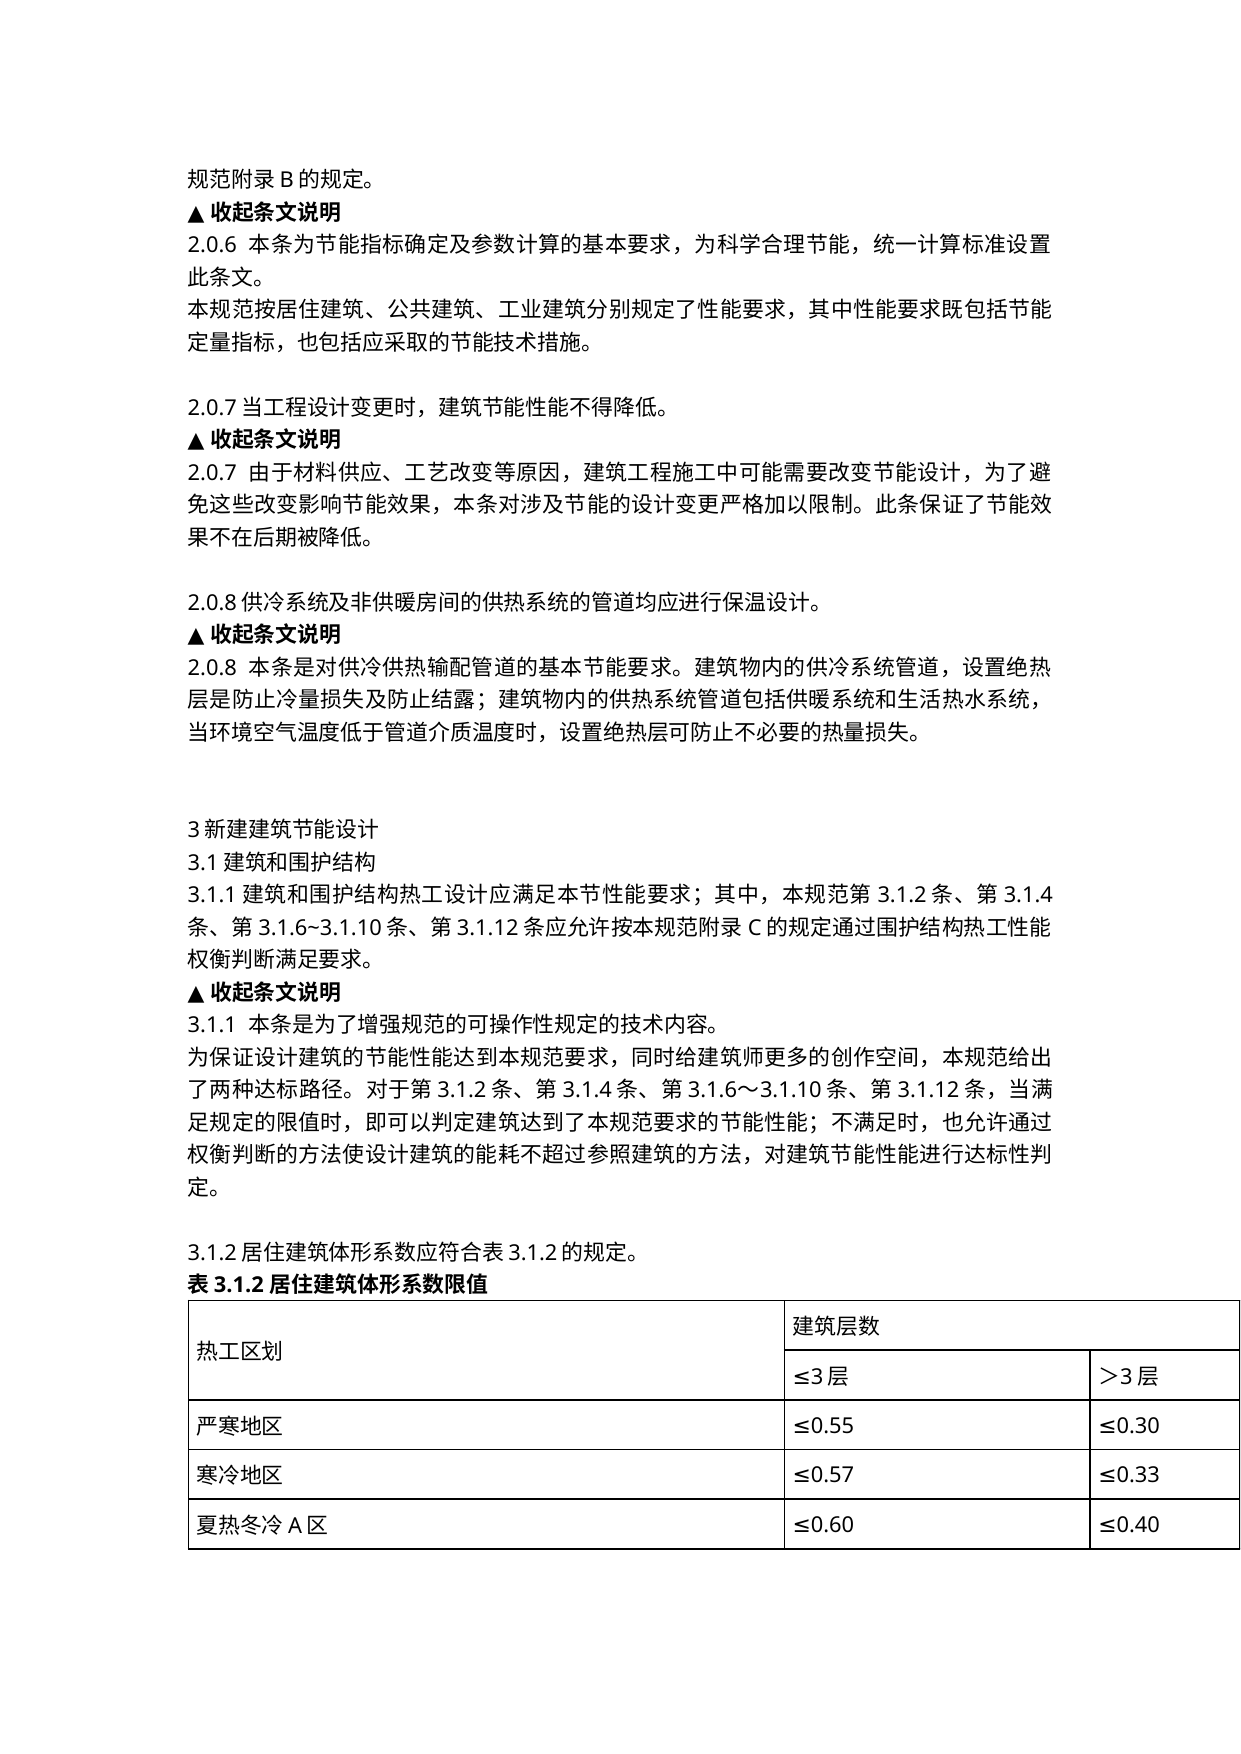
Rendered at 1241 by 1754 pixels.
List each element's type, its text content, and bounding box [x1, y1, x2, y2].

text 2.0.8供冷系统及非供暖房间的供热系统的管道均应进行保温设计。 [187, 584, 1053, 617]
table_header 热工区划 [189, 1301, 784, 1399]
text ▲ 收起条文说明 2.0.8 本条是对供冷供热输配管道的基本节能要求。建筑物内的供冷系统管道，设置绝热层是防止冷量损失及防止结露；建筑物内的供热系统管道包括供暖系统和生活热水系统，当环境空气温度低于管道介质温度时，设置绝热层可防止不必要的热量损失。 [187, 617, 1053, 779]
text 3.1.2居住建筑体形系数应符合表3.1.2的规定。 [187, 1234, 1053, 1267]
table_cell ≤0.30 [1091, 1401, 1239, 1448]
table_cell ≤0.33 [1091, 1450, 1239, 1498]
text ▲ 收起条文说明 3.1.1 本条是为了增强规范的可操作性规定的技术内容。 为保证设计建筑的节能性能达到本规范要求，同时给建筑师更多的创作空间，本规范给出了两种达标路径。对于第3.1.2条、第3.1.4条、第3.1.6～3.1.10条、第3.1.12条，当满足规定的限值时，即可以判定建筑达到了本规范要求的节能性能；不满足时，也允许通过权衡判断的方法使设计建筑的能耗不超过参照建筑的方法，对建筑节能性能进行达标性判定。 [187, 974, 1053, 1234]
table_cell 严寒地区 [189, 1401, 784, 1448]
text 3.1.1建筑和围护结构热工设计应满足本节性能要求；其中，本规范第3.1.2条、第3.1.4条、第3.1.6~3.1.10条、第3.1.12条应允许按本规范附录C的规定通过围护结构热工性能权衡判断满足要求。 [187, 877, 1053, 974]
table_cell 寒冷地区 [189, 1450, 784, 1498]
text 表3.1.2 居住建筑体形系数限值 [187, 1267, 1053, 1299]
table_cell ≤3层 [785, 1351, 1089, 1399]
text 2.0.7当工程设计变更时，建筑节能性能不得降低。 [187, 389, 1053, 422]
text 3新建建筑节能设计 [187, 812, 1053, 844]
table_cell ＞3层 [1091, 1351, 1239, 1399]
text ▲ 收起条文说明 2.0.6 本条为节能指标确定及参数计算的基本要求，为科学合理节能，统一计算标准设置此条文。 本规范按居住建筑、公共建筑、工业建筑分别规定了性能要求，其中性能要求既包括节能定量指标，也包括应采取的节能技术措施。 [187, 194, 1053, 389]
table_cell ≤0.55 [785, 1401, 1089, 1448]
text ▲ 收起条文说明 2.0.7 由于材料供应、工艺改变等原因，建筑工程施工中可能需要改变节能设计，为了避免这些改变影响节能效果，本条对涉及节能的设计变更严格加以限制。此条保证了节能效果不在后期被降低。 [187, 422, 1053, 584]
table_cell ≤0.60 [785, 1500, 1089, 1548]
table_cell 夏热冬冷A区 [189, 1500, 784, 1548]
table_cell ≤0.57 [785, 1450, 1089, 1498]
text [187, 162, 1053, 194]
text 3.1建筑和围护结构 [187, 844, 1053, 877]
table_header 建筑层数 [785, 1301, 1239, 1349]
table_cell ≤0.40 [1091, 1500, 1239, 1548]
